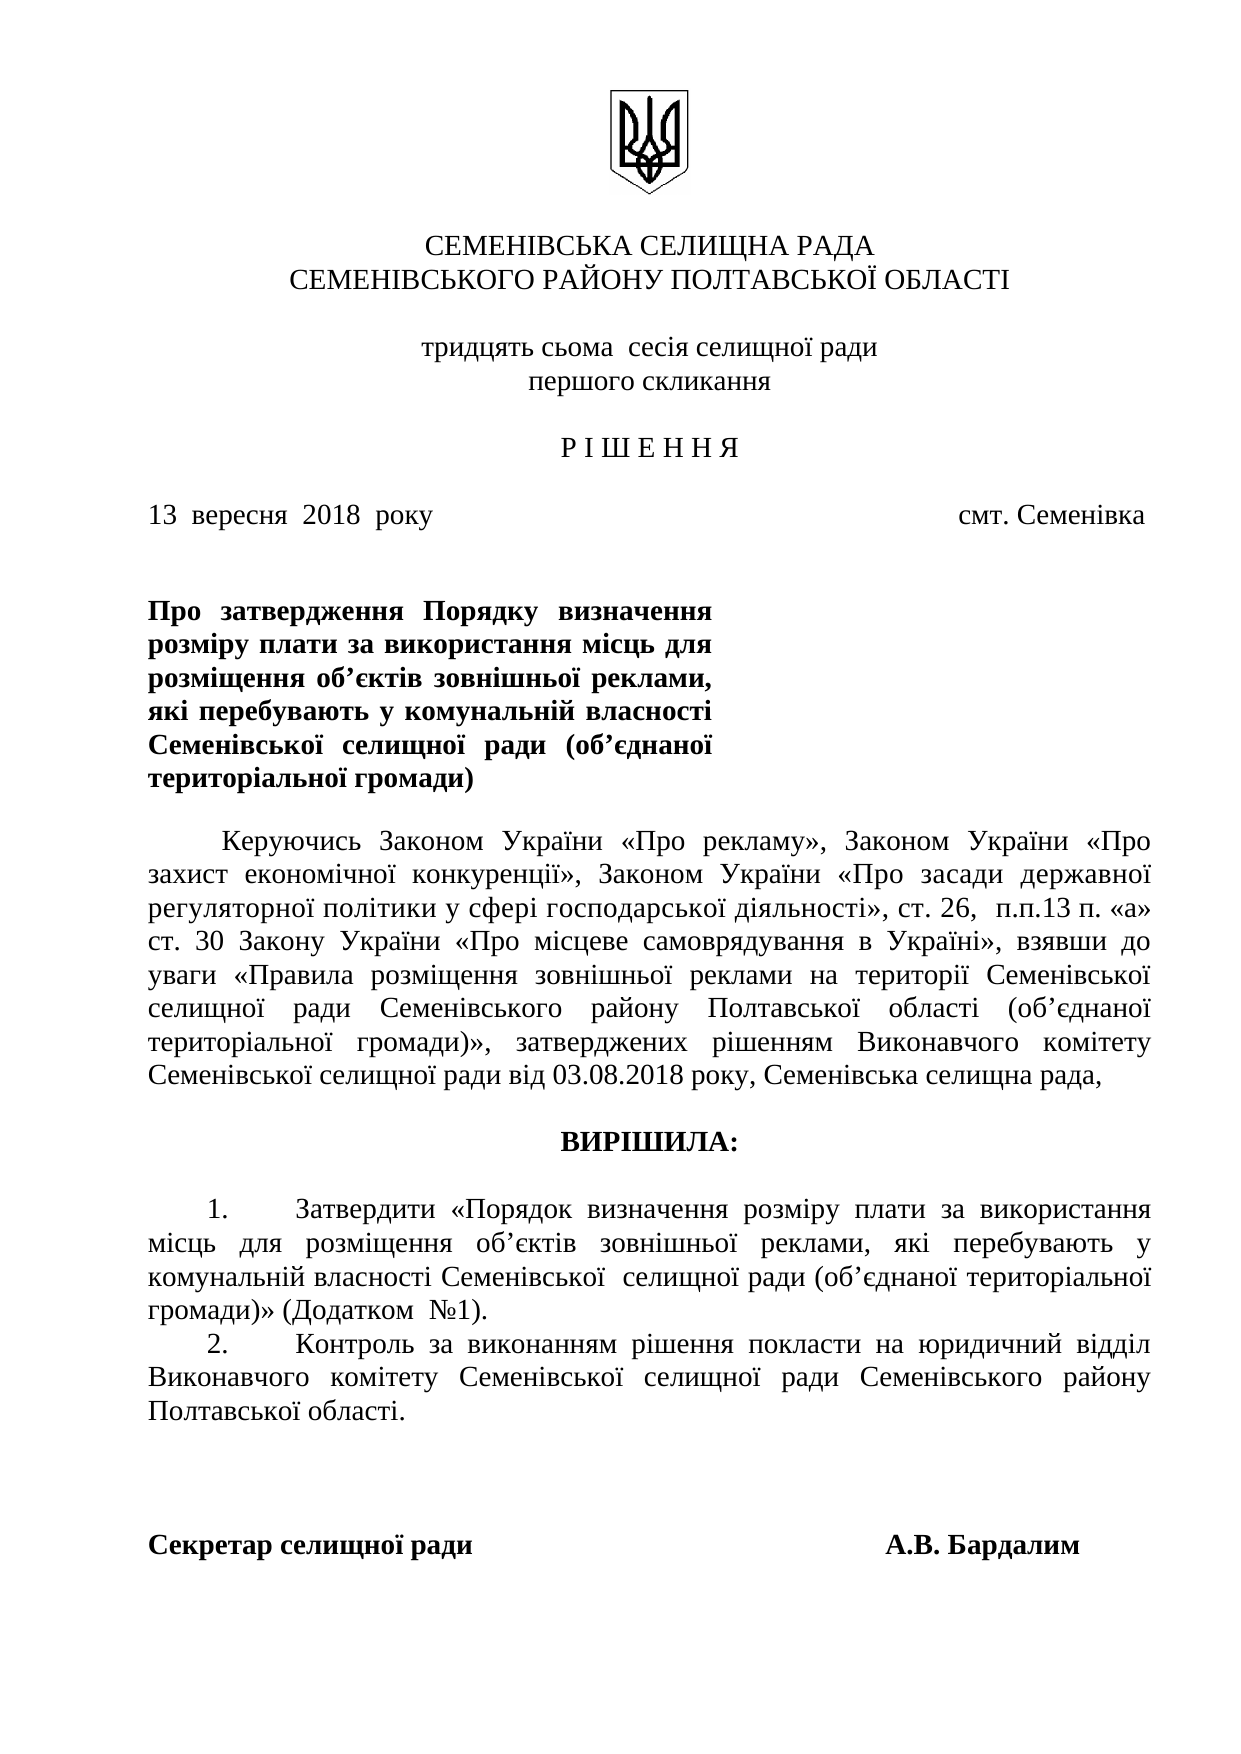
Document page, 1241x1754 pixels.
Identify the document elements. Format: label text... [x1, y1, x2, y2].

text першого скликання [148, 363, 1152, 396]
text Р І Ш Е Н Н Я [148, 430, 1152, 463]
text тридцять сьома сесія селищної ради [148, 329, 1152, 363]
text Секретар селищної ради А.В. Бардалим [148, 1527, 1152, 1561]
text 13 вересня 2018 року смт. Семенівка [148, 497, 1152, 530]
table_header Про затвердження Порядку визначення розміру плати за використання місць для розміщення об’єктів зовнішньої реклами, які перебувають у комунальній власності Семенівської селищної ради (об’єднаної територіальної громади) [136, 593, 724, 794]
text ВИРІШИЛА: [148, 1124, 1152, 1158]
list Контроль за виконанням рішення покласти на юридичний відділ Виконавчого комітету Семенівської селищної ради Семенівського району Полтавської області. [148, 1326, 1152, 1426]
text СЕМЕНІВСЬКА СЕЛИЩНА РАДА [148, 228, 1152, 262]
picture [608, 88, 691, 195]
text Керуючись Законом України «Про рекламу», Законом України «Про захист економічної конкуренції», Законом України «Про засади державної регуляторної політики у сфері господарської діяльності», ст. 26, п.п.13 п. «а» ст. 30 Закону України «Про місцеве самоврядування в Україні», взявши до уваги «Правила розміщення зовнішньої реклами на території Семенівської селищної ради Семенівського району Полтавської області (об’єднаної територіальної громади)», затверджених рішенням Виконавчого комітету Семенівської селищної ради від 03.08.2018 року, Семенівська селищна рада, [148, 823, 1152, 1091]
list Затвердити «Порядок визначення розміру плати за використання місць для розміщення об’єктів зовнішньої реклами, які перебувають у комунальній власності Семенівської селищної ради (об’єднаної територіальної громади)» (Додатком №1). [148, 1192, 1152, 1326]
text СЕМЕНІВСЬКОГО РАЙОНУ ПОЛТАВСЬКОЇ ОБЛАСТІ [148, 262, 1152, 296]
